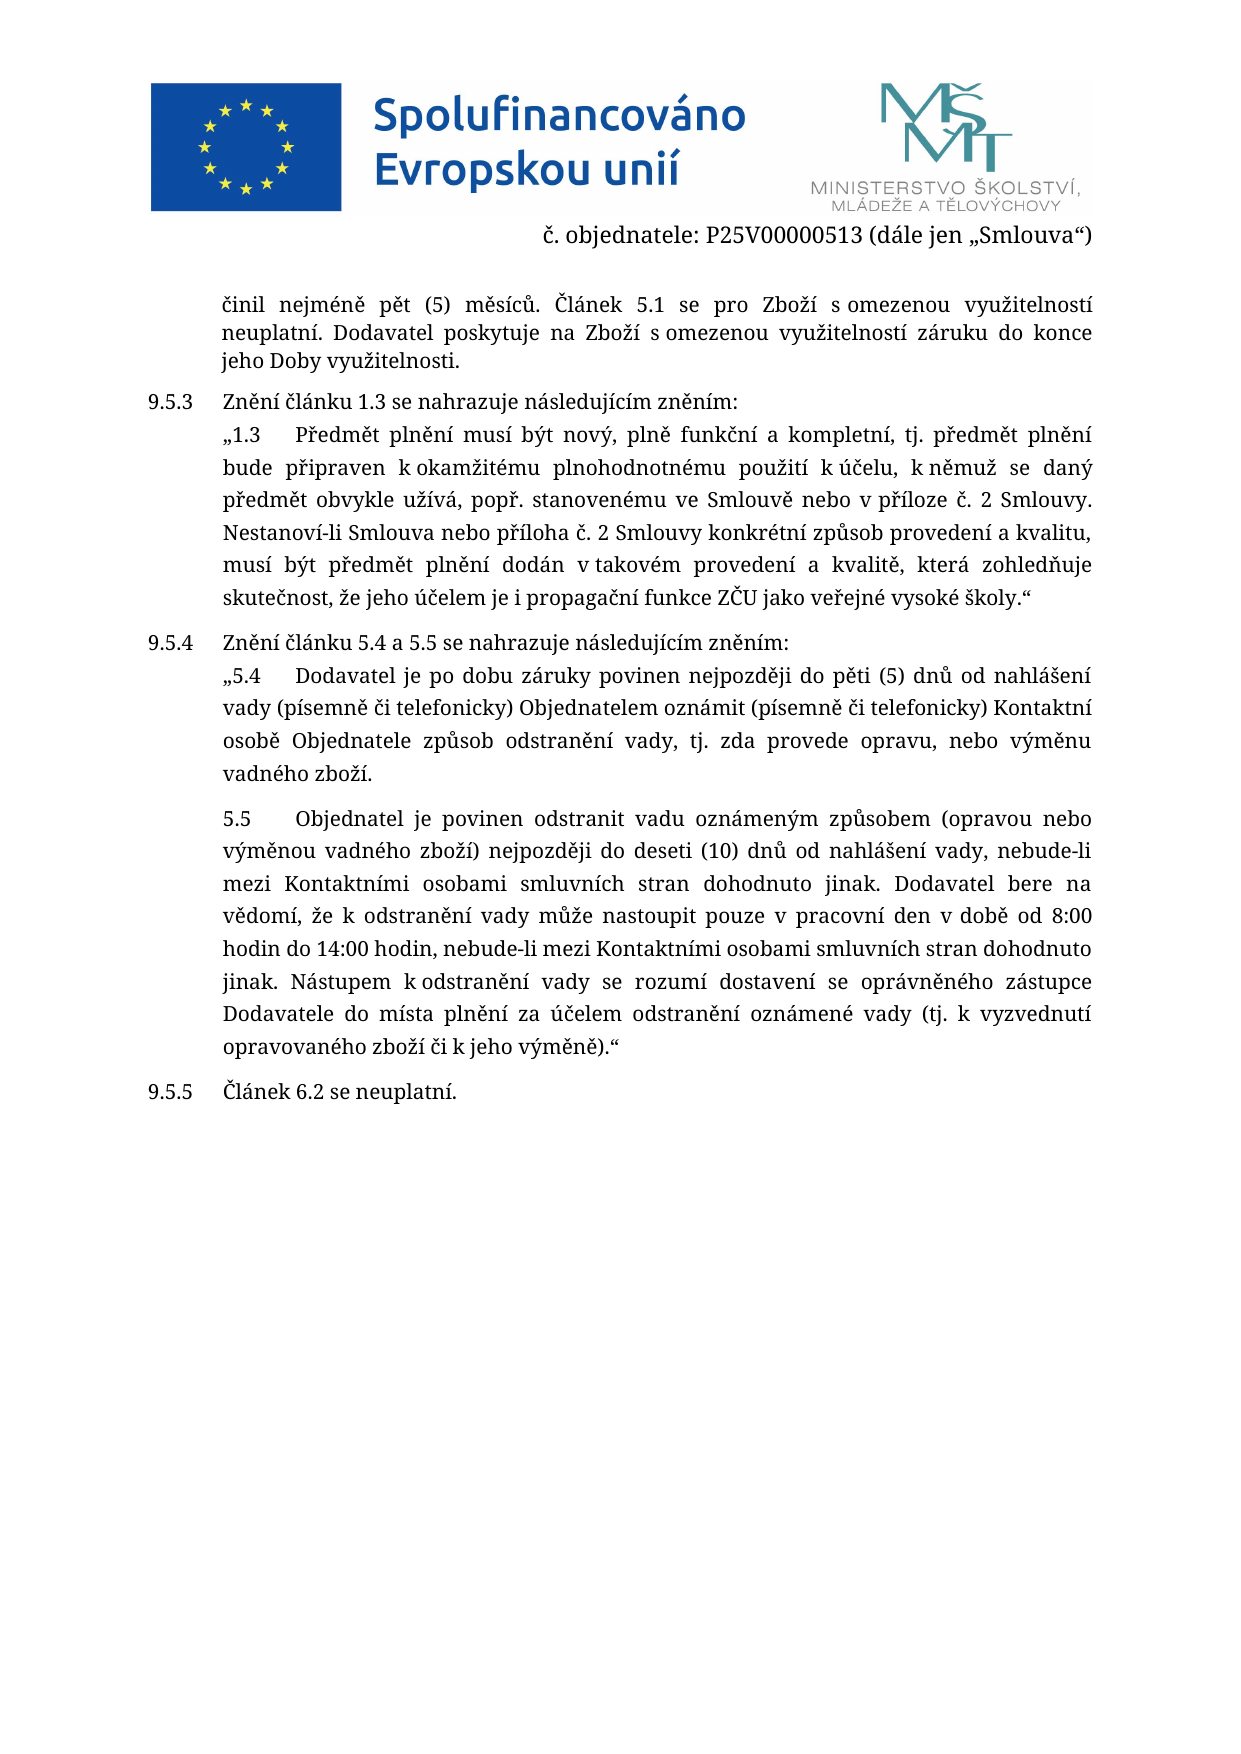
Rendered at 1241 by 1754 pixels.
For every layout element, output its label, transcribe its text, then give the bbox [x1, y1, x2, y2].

list 5.5 Objednatel je povinen odstranit vadu oznámeným způsobem (opravou nebo výměnou vadného zboží) nejpozději do deseti (10) dnů od nahlášení vady, nebude-li mezi Kontaktními osobami smluvních stran dohodnuto jinak. Dodavatel bere na vědomí, že k odstranění vady může nastoupit pouze v pracovní den v době od 8:00 hodin do 14:00 hodin, nebude-li mezi Kontaktními osobami smluvních stran dohodnuto jinak. Nástupem k odstranění vady se rozumí dostavení se oprávněného zástupce Dodavatele do místa plnění za účelem odstranění oznámené vady (tj. k vyzvednutí opravovaného zboží či k jeho výměně).“ [223, 804, 1093, 1060]
list Článek 6.2 se neuplatní. [148, 1077, 1093, 1106]
picture [147, 80, 1093, 215]
list Znění článku 5.4 a 5.5 se nahrazuje následujícím zněním: [148, 628, 1093, 657]
list Znění článku 1.3 se nahrazuje následujícím zněním: [148, 387, 1093, 416]
list „5.4 Dodavatel je po dobu záruky povinen nejpozději do pěti (5) dnů od nahlášení vady (písemně či telefonicky) Objednatelem oznámit (písemně či telefonicky) Kontaktní osobě Objednatele způsob odstranění vady, tj. zda provede opravu, nebo výměnu vadného zboží. [223, 661, 1093, 787]
list „1.3 Předmět plnění musí být nový, plně funkční a kompletní, tj. předmět plnění bude připraven k okamžitému plnohodnotnému použití k účelu, k němuž se daný předmět obvykle užívá, popř. stanovenému ve Smlouvě nebo v příloze č. 2 Smlouvy. Nestanoví-li Smlouva nebo příloha č. 2 Smlouvy konkrétní způsob provedení a kvalitu, musí být předmět plnění dodán v takovém provedení a kvalitě, která zohledňuje skutečnost, že jeho účelem je i propagační funkce ZČU jako veřejné vysoké školy.“ [223, 420, 1093, 612]
